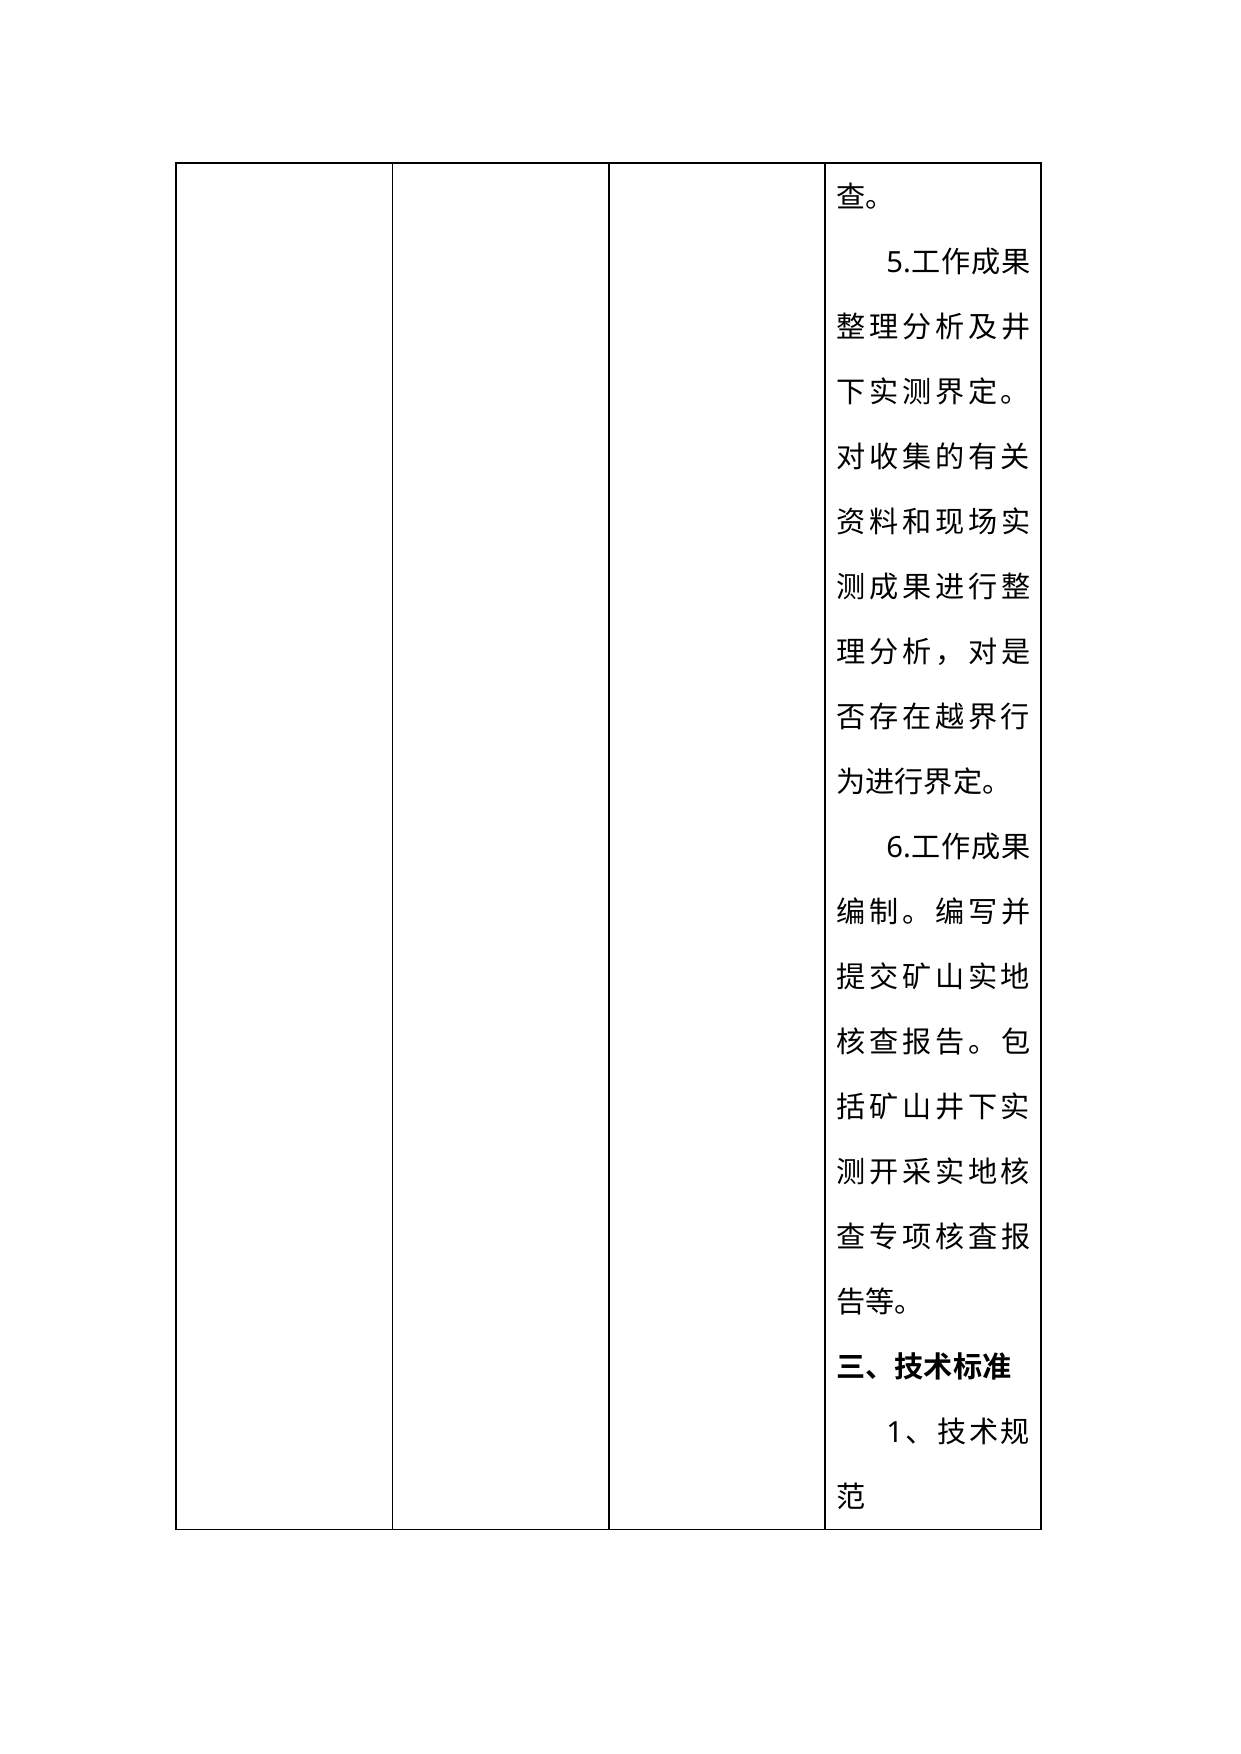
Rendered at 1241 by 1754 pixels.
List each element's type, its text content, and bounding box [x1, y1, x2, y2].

table_cell [610, 164, 824, 1528]
table_cell 1 [393, 164, 608, 1528]
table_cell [826, 164, 1040, 1528]
table_cell [177, 164, 392, 1528]
